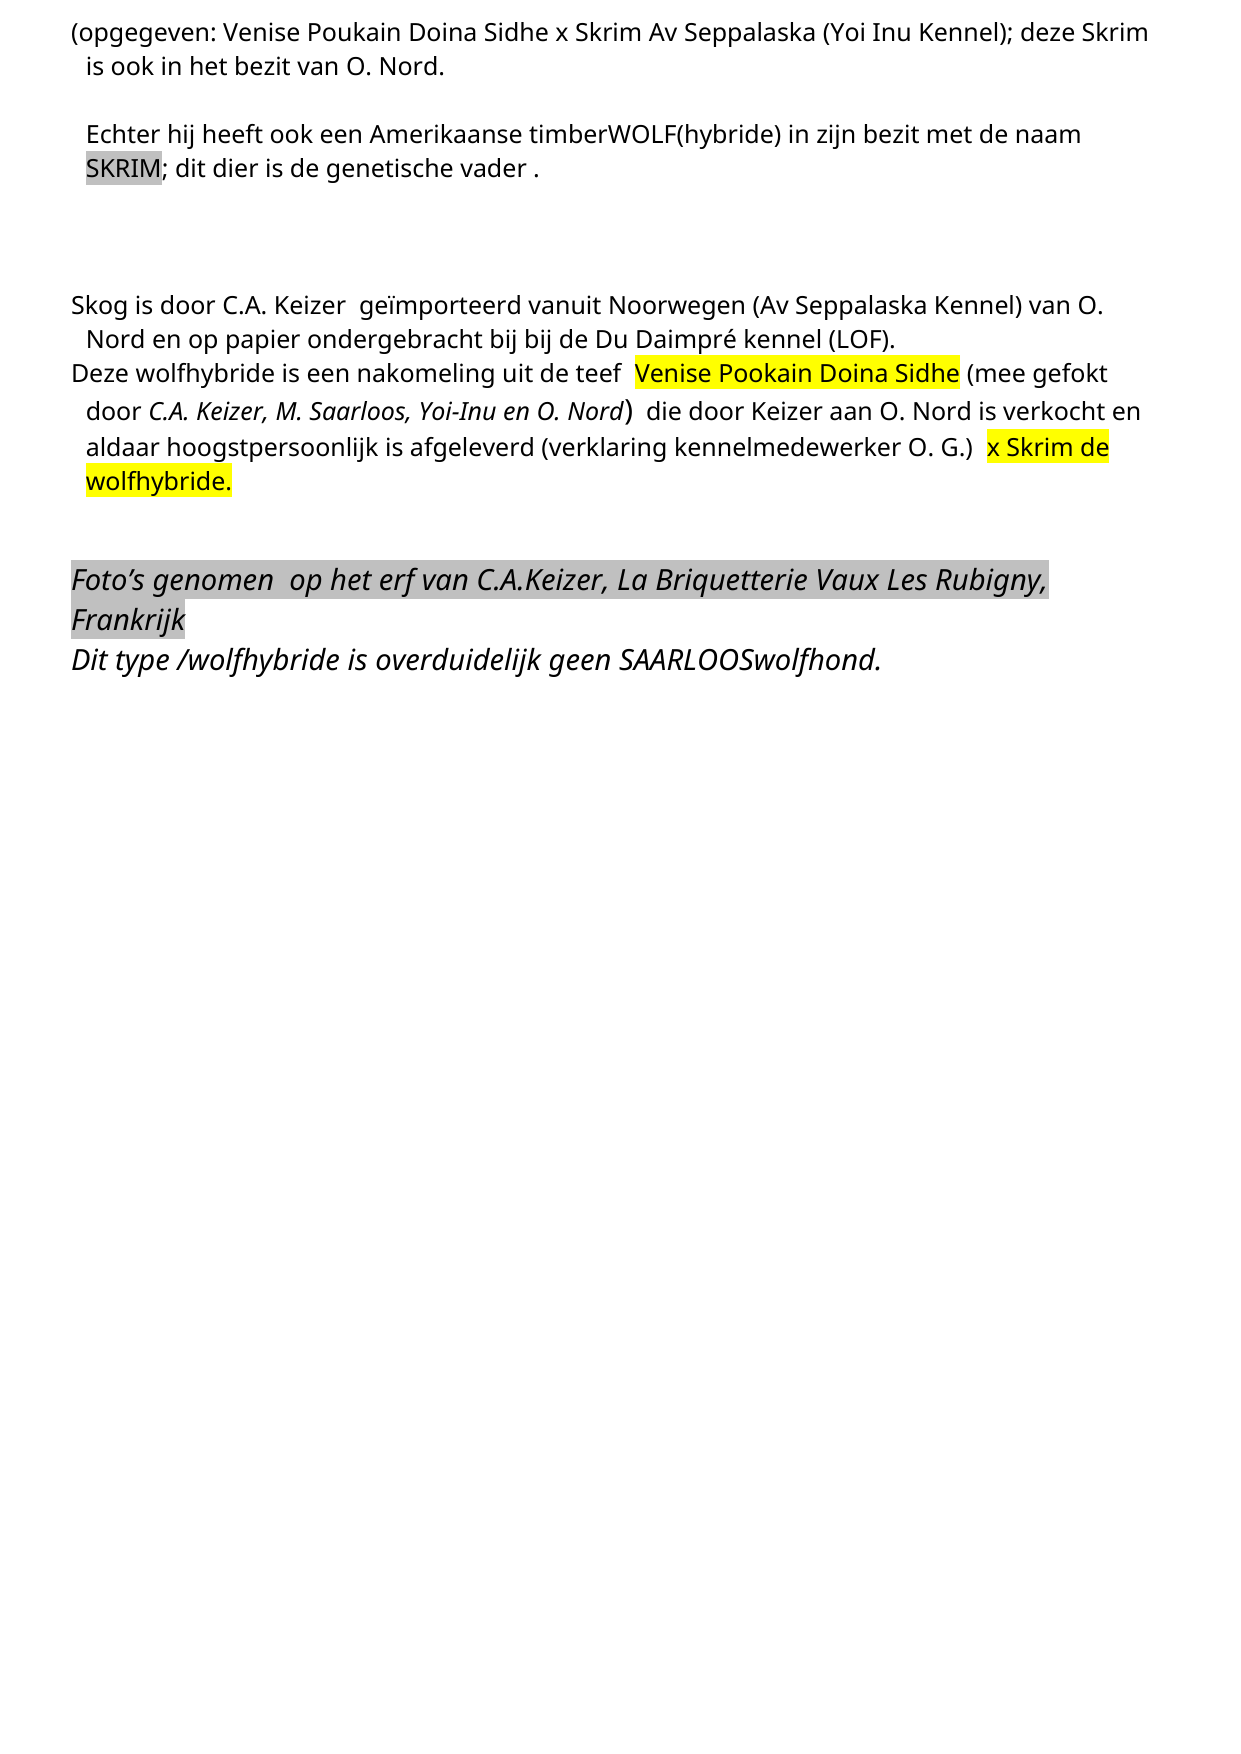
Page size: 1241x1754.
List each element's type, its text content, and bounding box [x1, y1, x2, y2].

text Dit type /wolfhybride is overduidelijk geen SAARLOOSwolfhond. [71, 639, 1169, 679]
text Foto’s genomen op het erf van C.A.Keizer, La Briquetterie Vaux Les Rubigny, Frankrijk [185, 560, 1169, 639]
text (opgegeven: Venise Poukain Doina Sidhe x Skrim Av Seppalaska (Yoi Inu Kennel); deze Skrim is ook in het bezit van O. Nord. Echter hij heeft ook een Amerikaanse timberWOLF(hybride) in zijn bezit met de naam SKRIM; dit dier is de genetische vader . [71, 15, 1169, 185]
text Deze wolfhybride is een nakomeling uit de teef Venise Pookain Doina Sidhe (mee gefokt door C.A. Keizer, M. Saarloos, Yoi-Inu en O. Nord) die door Keizer aan O. Nord is verkocht en aldaar hoogstpersoonlijk is afgeleverd (verklaring kennelmedewerker O. G.) x Skrim de wolfhybride. [71, 355, 1169, 497]
text Skog is door C.A. Keizer geïmporteerd vanuit Noorwegen (Av Seppalaska Kennel) van O. Nord en op papier ondergebracht bij bij de Du Daimpré kennel (LOF). [71, 287, 1169, 355]
